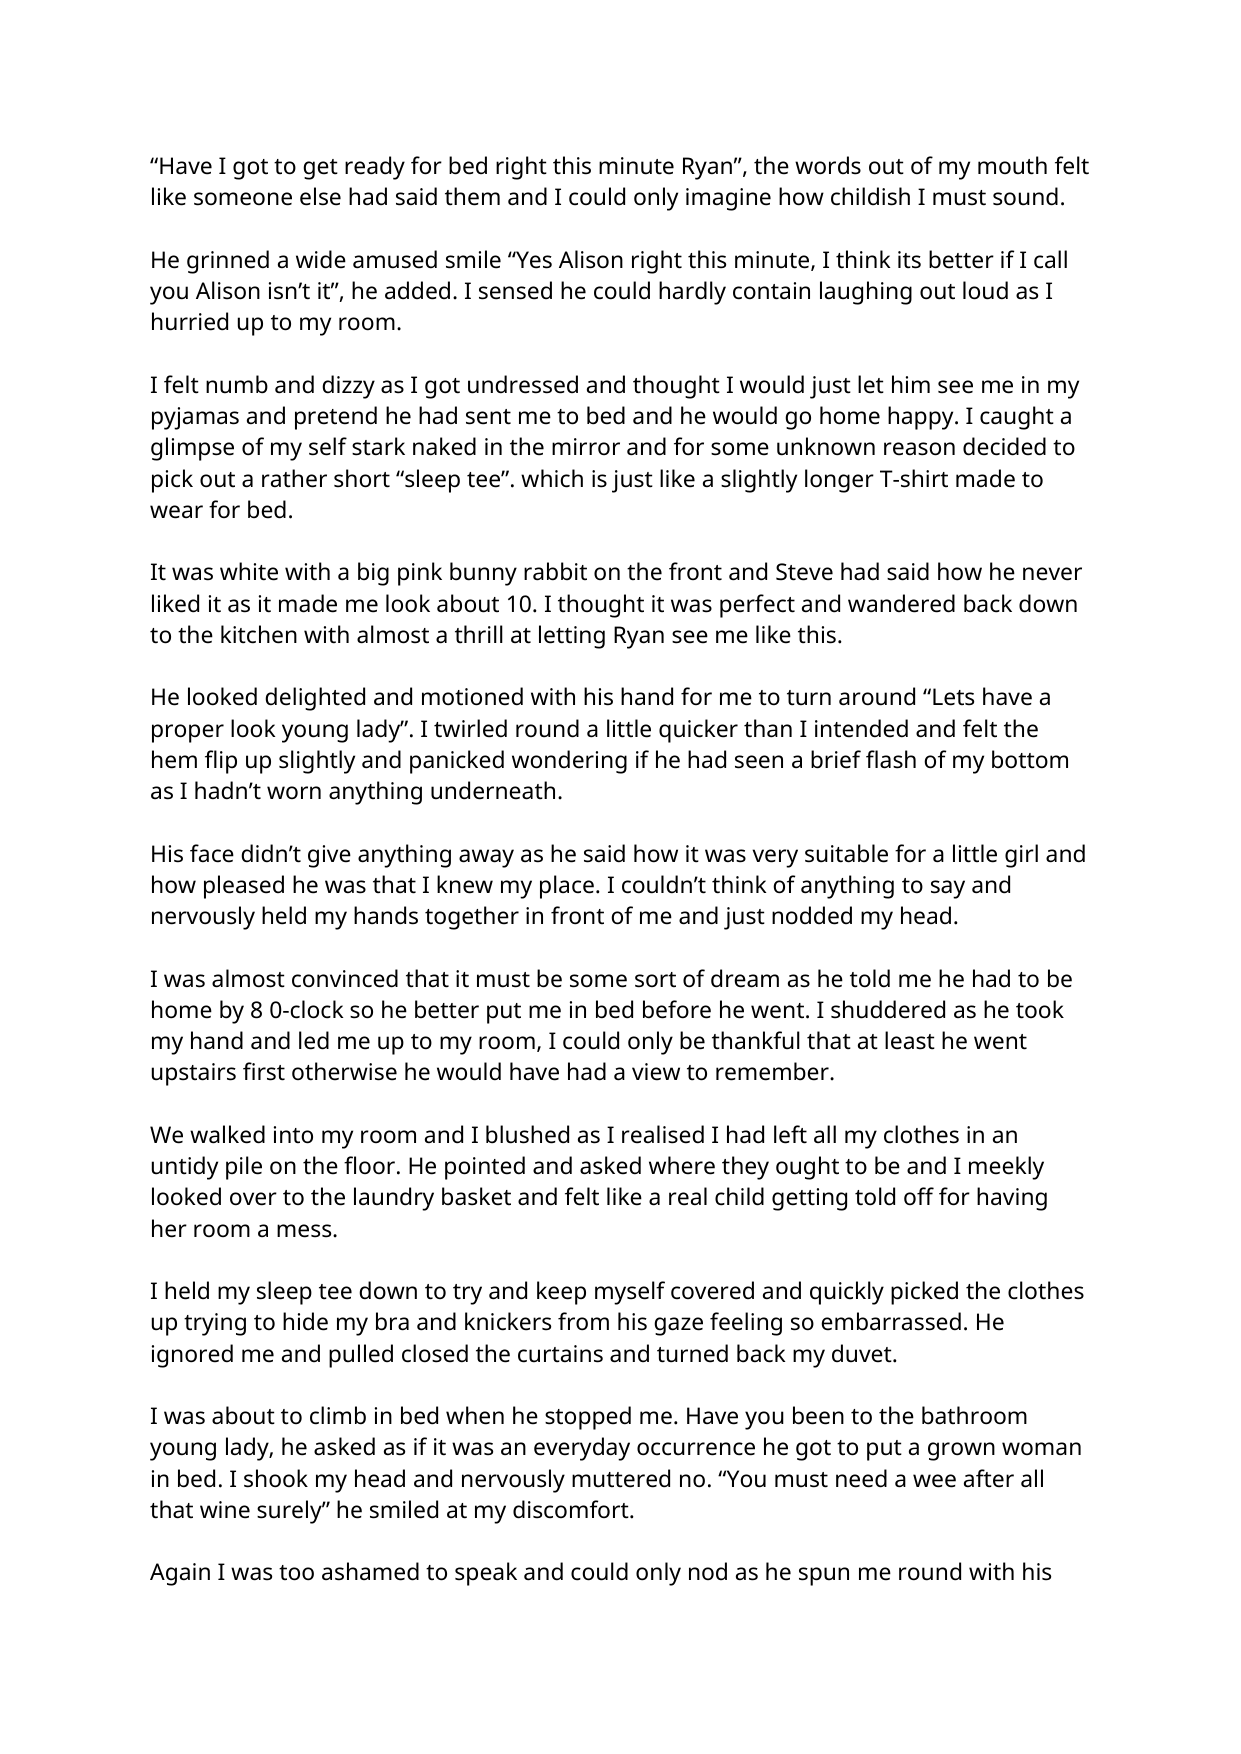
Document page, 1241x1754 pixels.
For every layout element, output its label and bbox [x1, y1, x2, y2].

text [150, 150, 1090, 1587]
